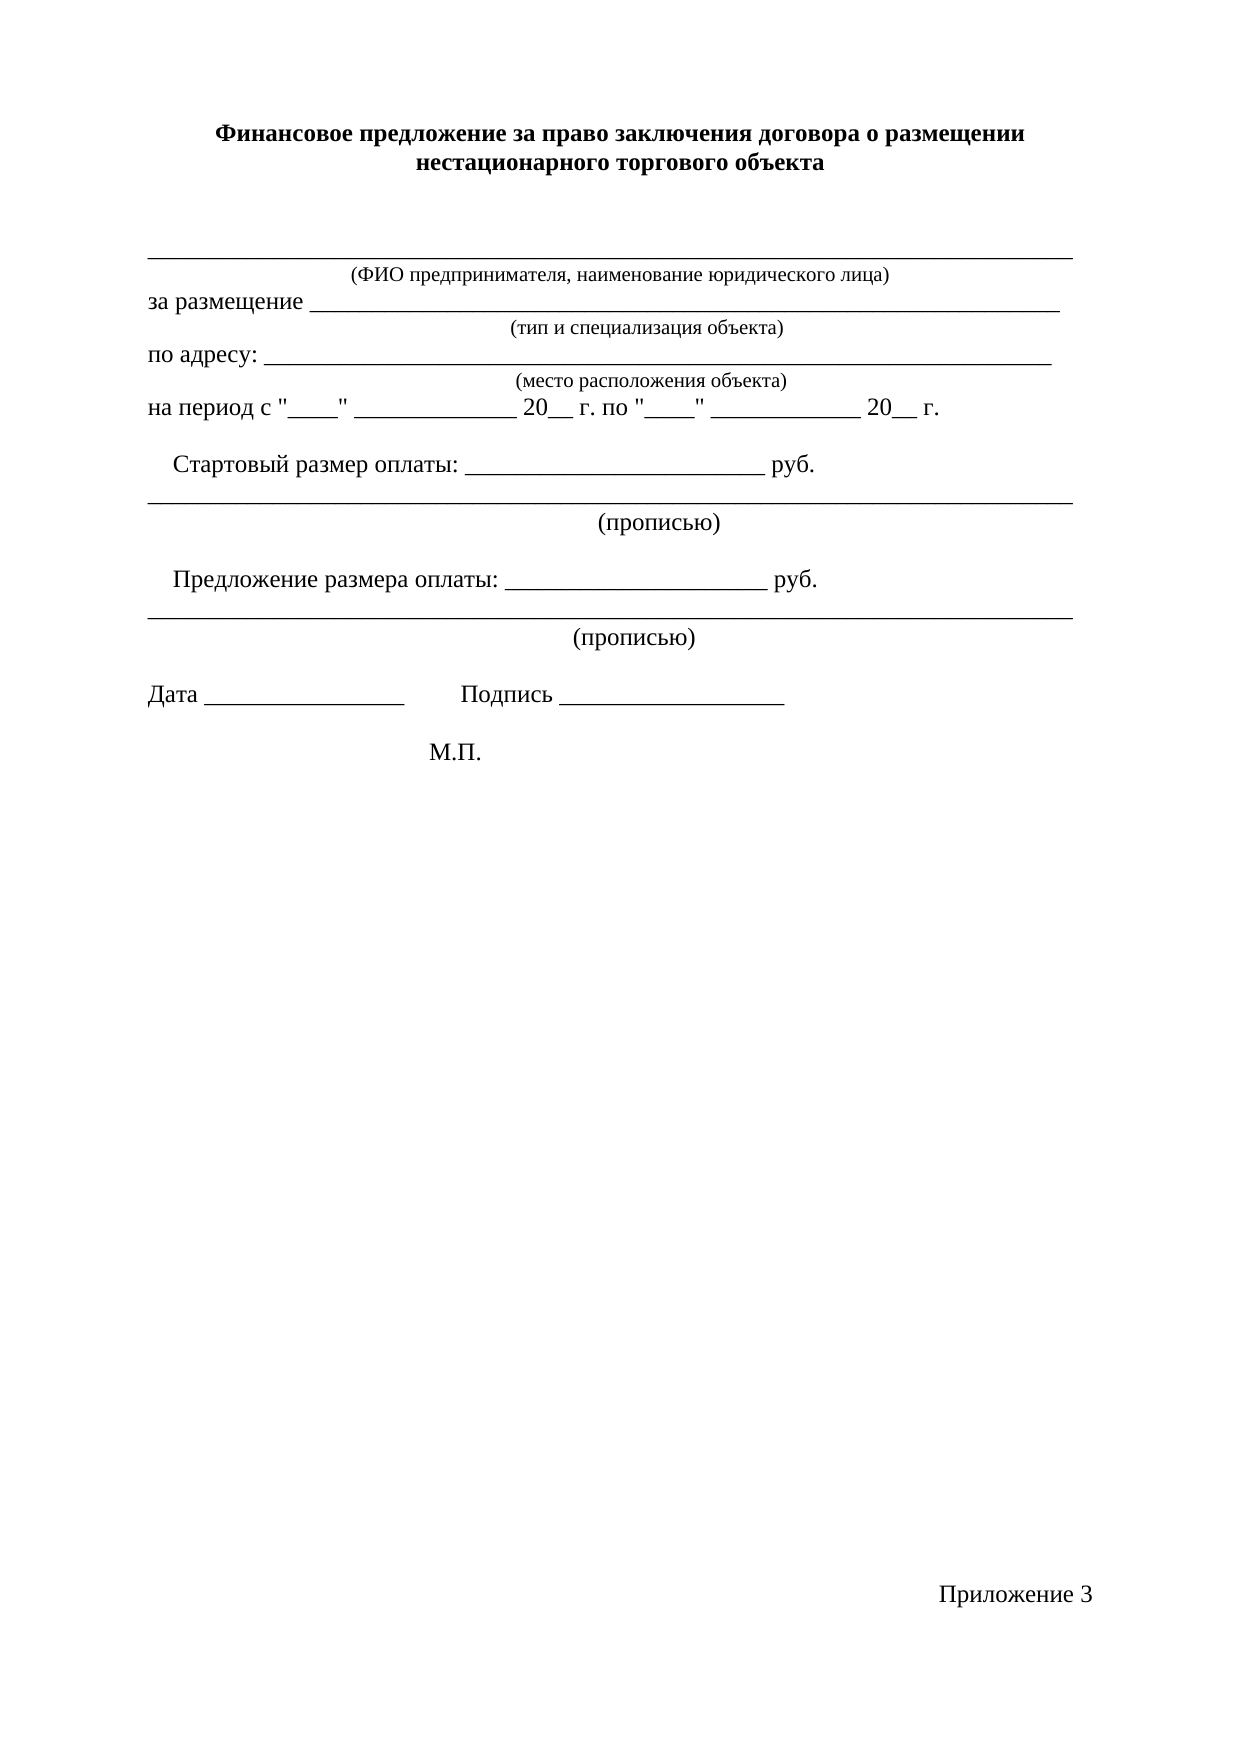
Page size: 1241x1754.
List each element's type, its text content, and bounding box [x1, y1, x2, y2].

text Стартовый размер оплаты: ________________________ руб. [148, 449, 1092, 478]
text Дата ________________ Подпись __________________ [148, 679, 1092, 708]
text (прописью) [148, 507, 1092, 535]
text (прописью) [148, 622, 1092, 650]
text за размещение ____________________________________________________________ [148, 286, 1092, 315]
text Финансовое предложение за право заключения договора о размещении нестационарного торгового объекта [148, 118, 1092, 176]
text М.П. [148, 737, 1092, 765]
text (тип и специализация объекта) [148, 315, 1092, 339]
text (ФИО предпринимателя, наименование юридического лица) [148, 262, 1092, 286]
text __________________________________________________________________________ [148, 478, 1092, 507]
text (место расположения объекта) [148, 367, 1092, 392]
text по адресу: _______________________________________________________________ [148, 339, 1092, 367]
text на период с "____" _____________ 20__ г. по "____" ____________ 20__ г. [148, 392, 1092, 420]
text __________________________________________________________________________ [148, 233, 1092, 262]
text Предложение размера оплаты: _____________________ руб. [148, 564, 1092, 593]
text __________________________________________________________________________ [148, 593, 1092, 622]
text Приложение 3 [148, 1579, 1092, 1608]
